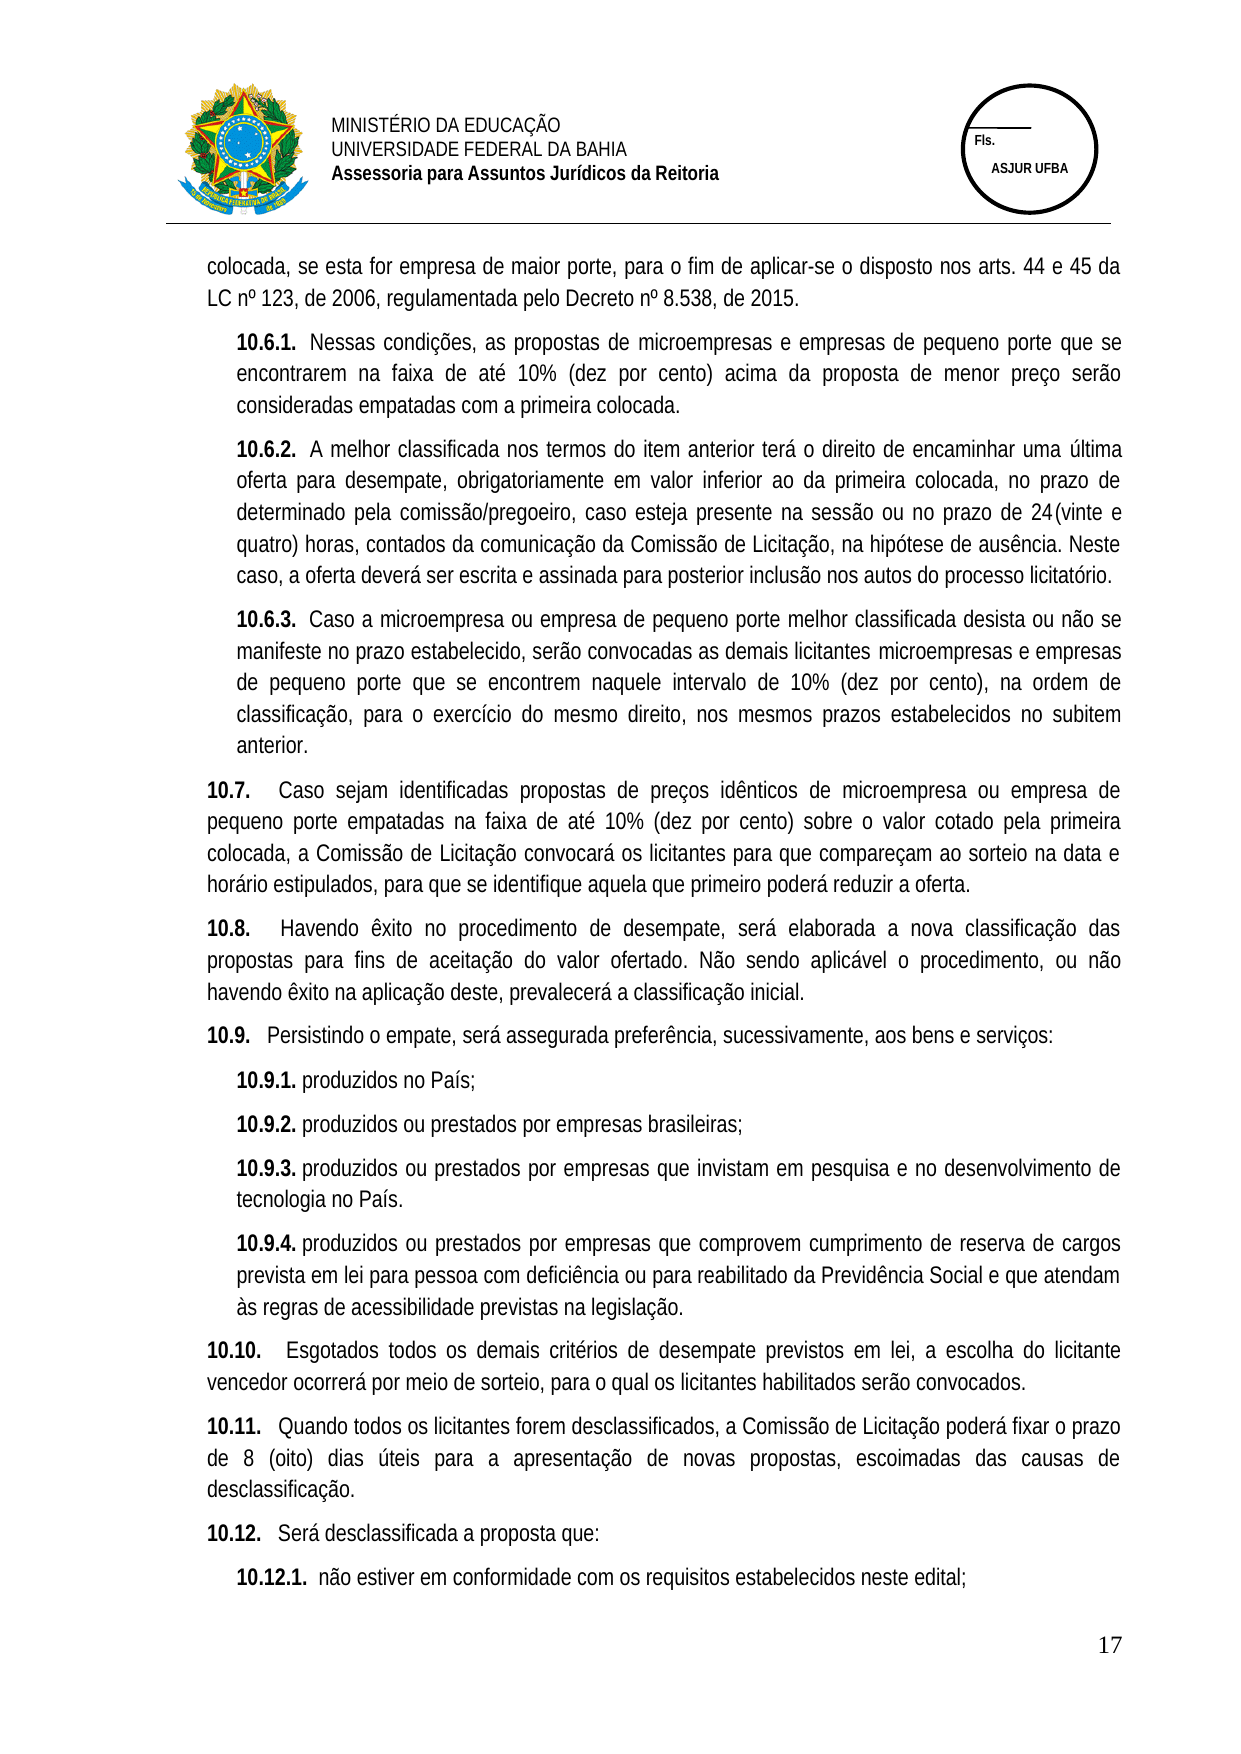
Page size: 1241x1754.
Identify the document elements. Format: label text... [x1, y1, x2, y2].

list produzidos ou prestados por empresas que invistam em pesquisa e no desenvolvimento de tecnologia no País. [236, 1154, 1122, 1213]
list não estiver em conformidade com os requisitos estabelecidos neste edital; [236, 1563, 1122, 1591]
list produzidos ou prestados por empresas que comprovem cumprimento de reserva de cargos prevista em lei para pessoa com deficiência ou para reabilitado da Previdência Social e que atendam às regras de acessibilidade previstas na legislação. [236, 1229, 1122, 1320]
list Esgotados todos os demais critérios de desempate previstos em lei, a escolha do licitante vencedor ocorrerá por meio de sorteio, para o qual os licitantes habilitados serão convocados. [207, 1337, 1122, 1396]
list A melhor classificada nos termos do item anterior terá o direito de encaminhar uma última oferta para desempate, obrigatoriamente em valor inferior ao da primeira colocada, no prazo de determinado pela comissão/pregoeiro, caso esteja presente na sessão ou no prazo de 24(vinte e quatro) horas, contados da comunicação da Comissão de Licitação, na hipótese de ausência. Neste caso, a oferta deverá ser escrita e assinada para posterior inclusão nos autos do processo licitatório. [236, 435, 1122, 589]
list Nessas condições, as propostas de microempresas e empresas de pequeno porte que se encontrarem na faixa de até 10% (dez por cento) acima da proposta de menor preço serão consideradas empatadas com a primeira colocada. [236, 328, 1122, 418]
list Havendo êxito no procedimento de desempate, será elaborada a nova classificação das propostas para fins de aceitação do valor ofertado. Não sendo aplicável o procedimento, ou não havendo êxito na aplicação deste, prevalecerá a classificação inicial. [207, 914, 1122, 1005]
list Caso a microempresa ou empresa de pequeno porte melhor classificada desista ou não se manifeste no prazo estabelecido, serão convocadas as demais licitantes microempresas e empresas de pequeno porte que se encontrem naquele intervalo de 10% (dez por cento), na ordem de classificação, para o exercício do mesmo direito, nos mesmos prazos estabelecidos no subitem anterior. [236, 605, 1122, 759]
list produzidos ou prestados por empresas brasileiras; [236, 1110, 1122, 1137]
list Será desclassificada a proposta que: [207, 1519, 1122, 1547]
list Persistindo o empate, será assegurada preferência, sucessivamente, aos bens e serviços: [207, 1022, 1122, 1049]
list Quando todos os licitantes forem desclassificados, a Comissão de Licitação poderá fixar o prazo de 8 (oito) dias úteis para a apresentação de novas propostas, escoimadas das causas de desclassificação. [207, 1412, 1122, 1503]
list produzidos no País; [236, 1066, 1122, 1093]
picture [177, 83, 309, 215]
list Caso sejam identificadas propostas de preços idênticos de microempresa ou empresa de pequeno porte empatadas na faixa de até 10% (dez por cento) sobre o valor cotado pela primeira colocada, a Comissão de Licitação convocará os licitantes para que compareçam ao sorteio na data e horário estipulados, para que se identifique aquela que primeiro poderá reduzir a oferta. [207, 776, 1122, 898]
